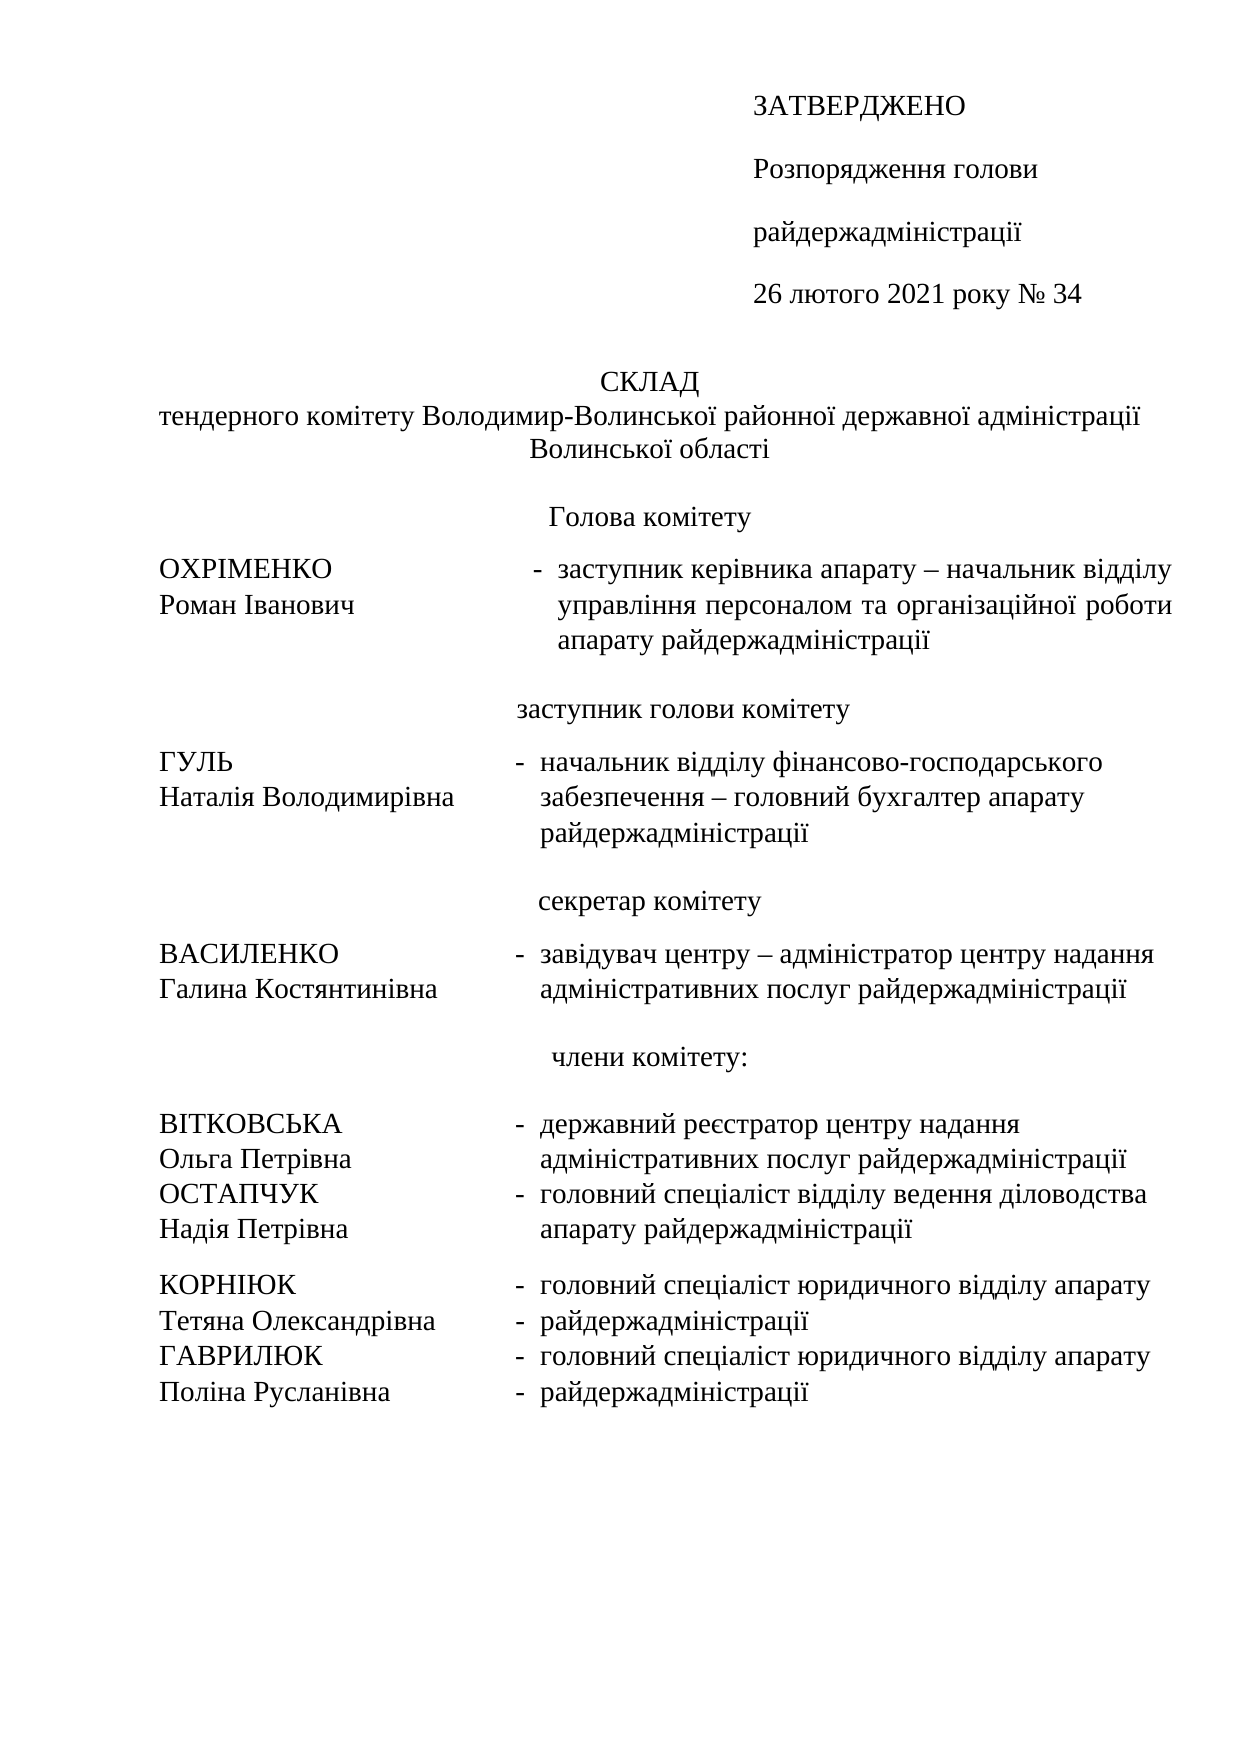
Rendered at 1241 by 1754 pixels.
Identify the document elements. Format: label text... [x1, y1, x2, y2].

table_cell ГАВРИЛЮК Поліна Русланівна [148, 1338, 504, 1409]
table_header - [504, 744, 529, 849]
table_header державний реєстратор центру надання адміністративних послуг райдержадміністрації [529, 1106, 1176, 1176]
table_header ОХРІМЕНКО Роман Іванович [148, 551, 521, 657]
table_header - [521, 551, 546, 657]
table_header - [504, 1106, 529, 1176]
table_cell головний спеціаліст юридичного відділу апарату райдержадміністрації [529, 1338, 1176, 1409]
text 26 лютого 2021 року № 34 [148, 277, 1152, 310]
text Розпорядження голови [148, 151, 1152, 185]
table_cell головний спеціаліст відділу ведення діловодства апарату райдержадміністрації [529, 1176, 1176, 1267]
table_cell - [504, 1176, 529, 1267]
text Голова комітету [148, 499, 1152, 532]
table_header ВІТКОВСЬКА Ольга Петрівна [148, 1106, 504, 1176]
table_header ВАСИЛЕНКО Галина Костянтинівна [148, 936, 504, 1019]
text заступник голови комітету [443, 691, 1152, 724]
table_header начальник відділу фінансово-господарського забезпечення – головний бухгалтер апарату райдержадміністрації [529, 744, 1176, 849]
table_cell ОСТАПЧУК Надія Петрівна [148, 1176, 504, 1267]
table_cell - - [504, 1338, 529, 1409]
text ЗАТВЕРДЖЕНО [148, 88, 1152, 122]
table_cell КОРНІЮК Тетяна Олександрівна [148, 1268, 504, 1338]
table_header - [504, 936, 529, 1019]
text секретар комітету [148, 883, 1152, 917]
list СКЛАД [148, 364, 1152, 398]
text райдержадміністрації [148, 214, 1152, 247]
text тендерного комітету Володимир-Волинської районної державної адміністрації Волинської області [148, 398, 1152, 465]
table_header завідувач центру – адміністратор центру надання адміністративних послуг райдержадміністрації [529, 936, 1176, 1019]
text члени комітету: [148, 1039, 1152, 1072]
table_header заступник керівника апарату – начальник відділу управління персоналом та організаційної роботи апарату райдержадміністрації [546, 551, 1184, 657]
table_cell - - [504, 1268, 529, 1338]
table_cell головний спеціаліст юридичного відділу апарату райдержадміністрації [529, 1268, 1176, 1338]
table_header ГУЛЬ Наталія Володимирівна [148, 744, 504, 849]
